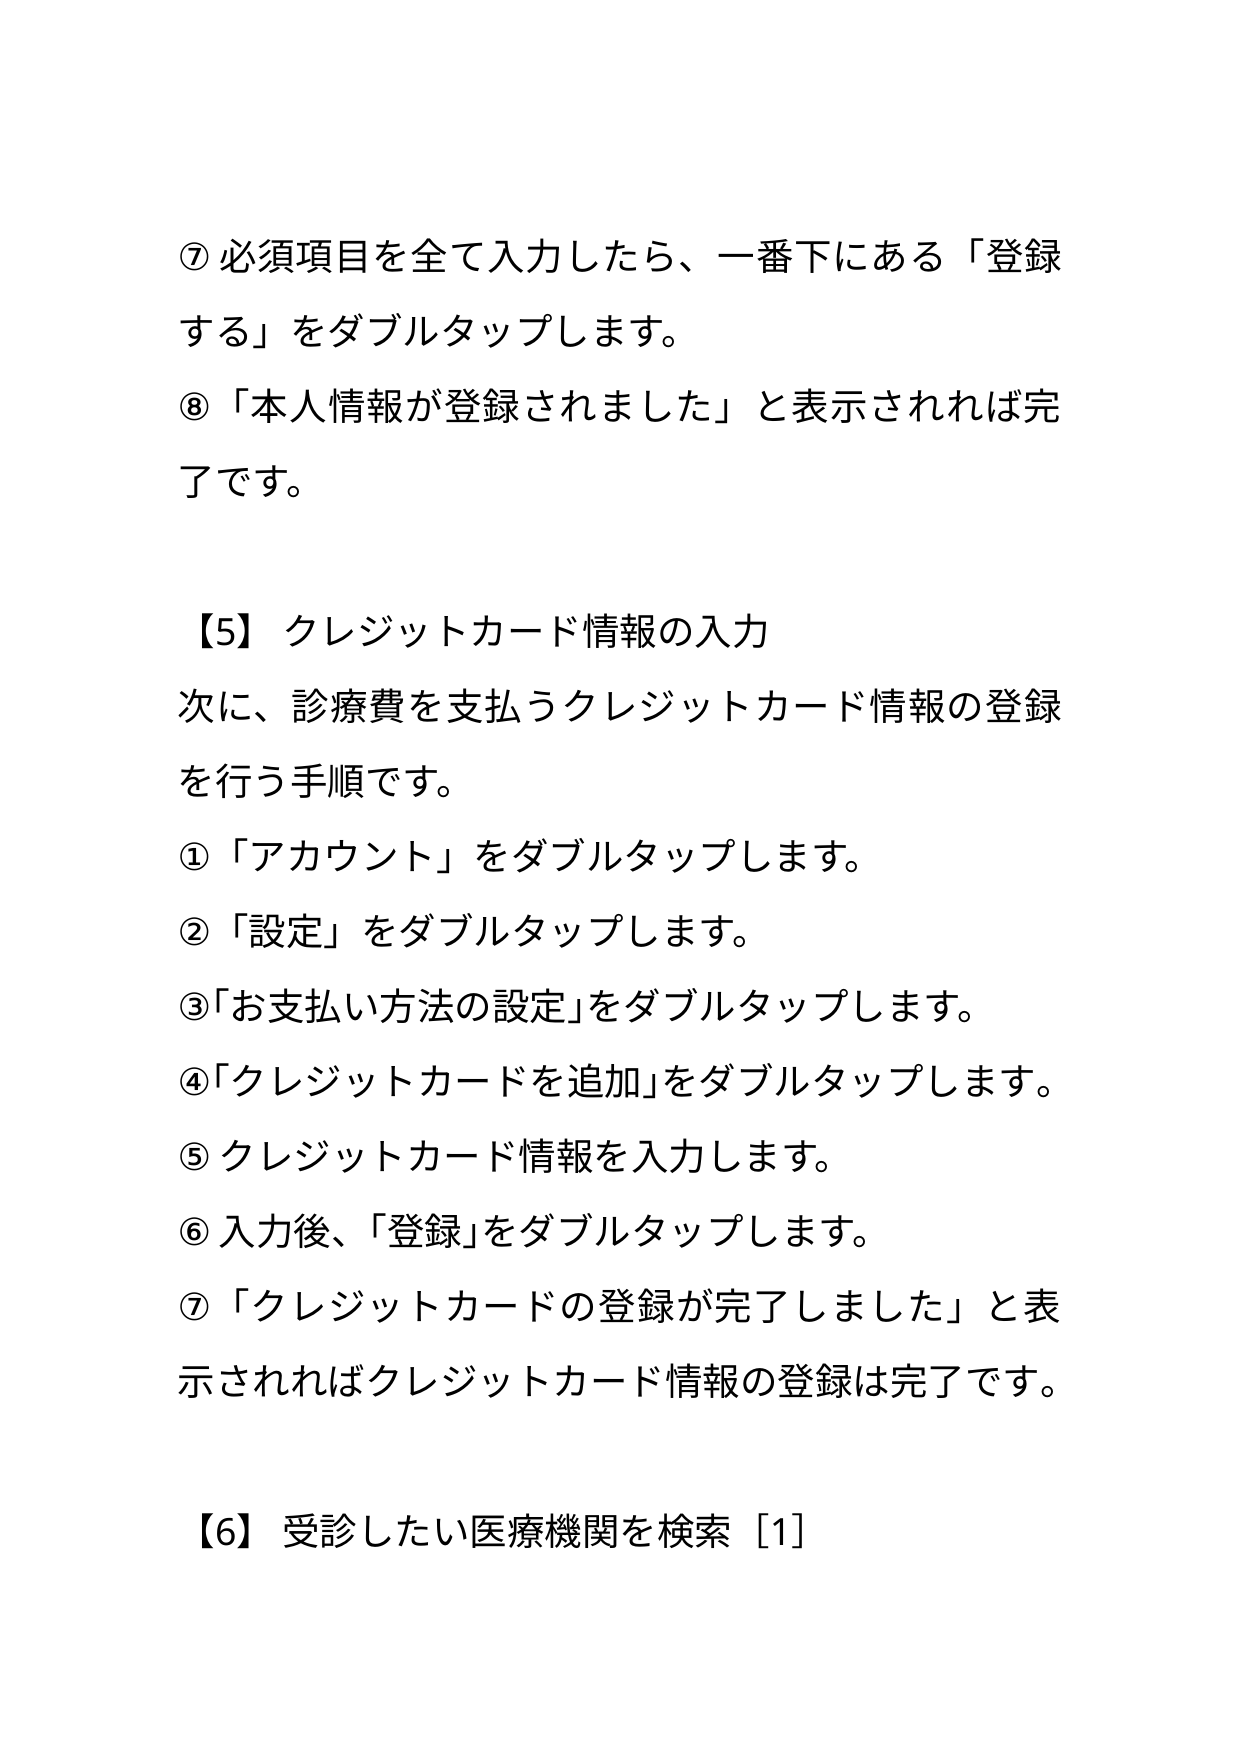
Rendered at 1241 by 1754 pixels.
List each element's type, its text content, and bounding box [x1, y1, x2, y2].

text ⑦必須項目を全て入力したら、一番下にある「登録する」をダブルタップします。 [177, 217, 1063, 367]
text ④｢クレジットカードを追加｣をダブルタップします。 [177, 1042, 1063, 1117]
text 【5】 クレジットカード情報の入力 [177, 592, 1063, 667]
text ⑤クレジットカード情報を入力します。 [177, 1117, 1063, 1192]
text ⑧「本人情報が登録されました」と表示されれば完了です。 [177, 367, 1063, 517]
text ⑥入力後、｢登録｣をダブルタップします。 [177, 1192, 1063, 1267]
text ⑦「クレジットカードの登録が完了しました」と表示されればクレジットカード情報の登録は完了です。 [177, 1267, 1063, 1417]
text ②「設定」をダブルタップします。 [177, 892, 1063, 967]
text 【6】 受診したい医療機関を検索［1］ [177, 1492, 1063, 1567]
text 次に、診療費を支払うクレジットカード情報の登録を行う手順です。 [177, 667, 1063, 817]
text ①「アカウント」をダブルタップします。 [177, 817, 1063, 892]
text ③｢お支払い方法の設定｣をダブルタップします。 [177, 967, 1063, 1042]
